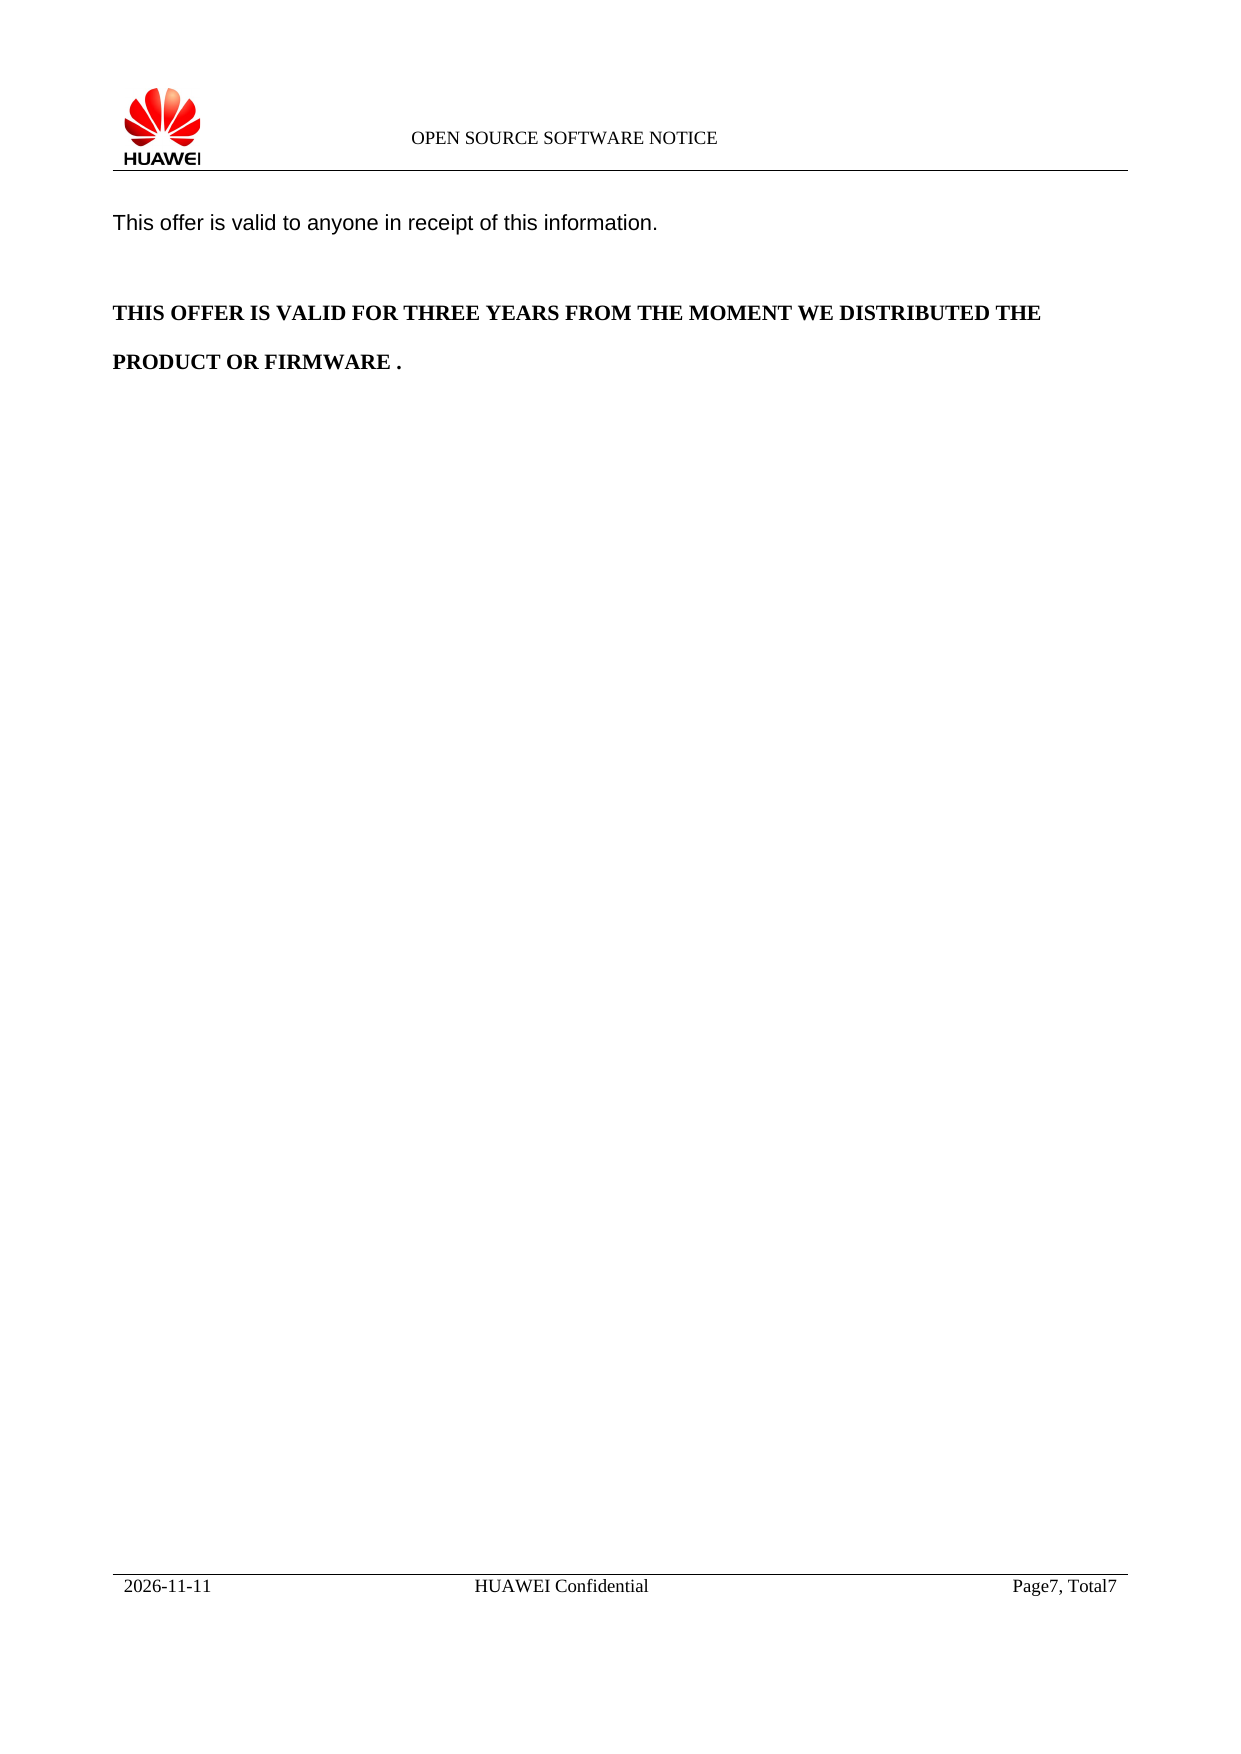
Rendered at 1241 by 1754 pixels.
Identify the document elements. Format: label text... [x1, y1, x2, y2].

text This offer is valid to anyone in receipt of this information. [112, 206, 1128, 239]
picture [124, 88, 201, 165]
text This offer is valid for three years from the moment we distributed the product or firmware . [112, 297, 1128, 378]
